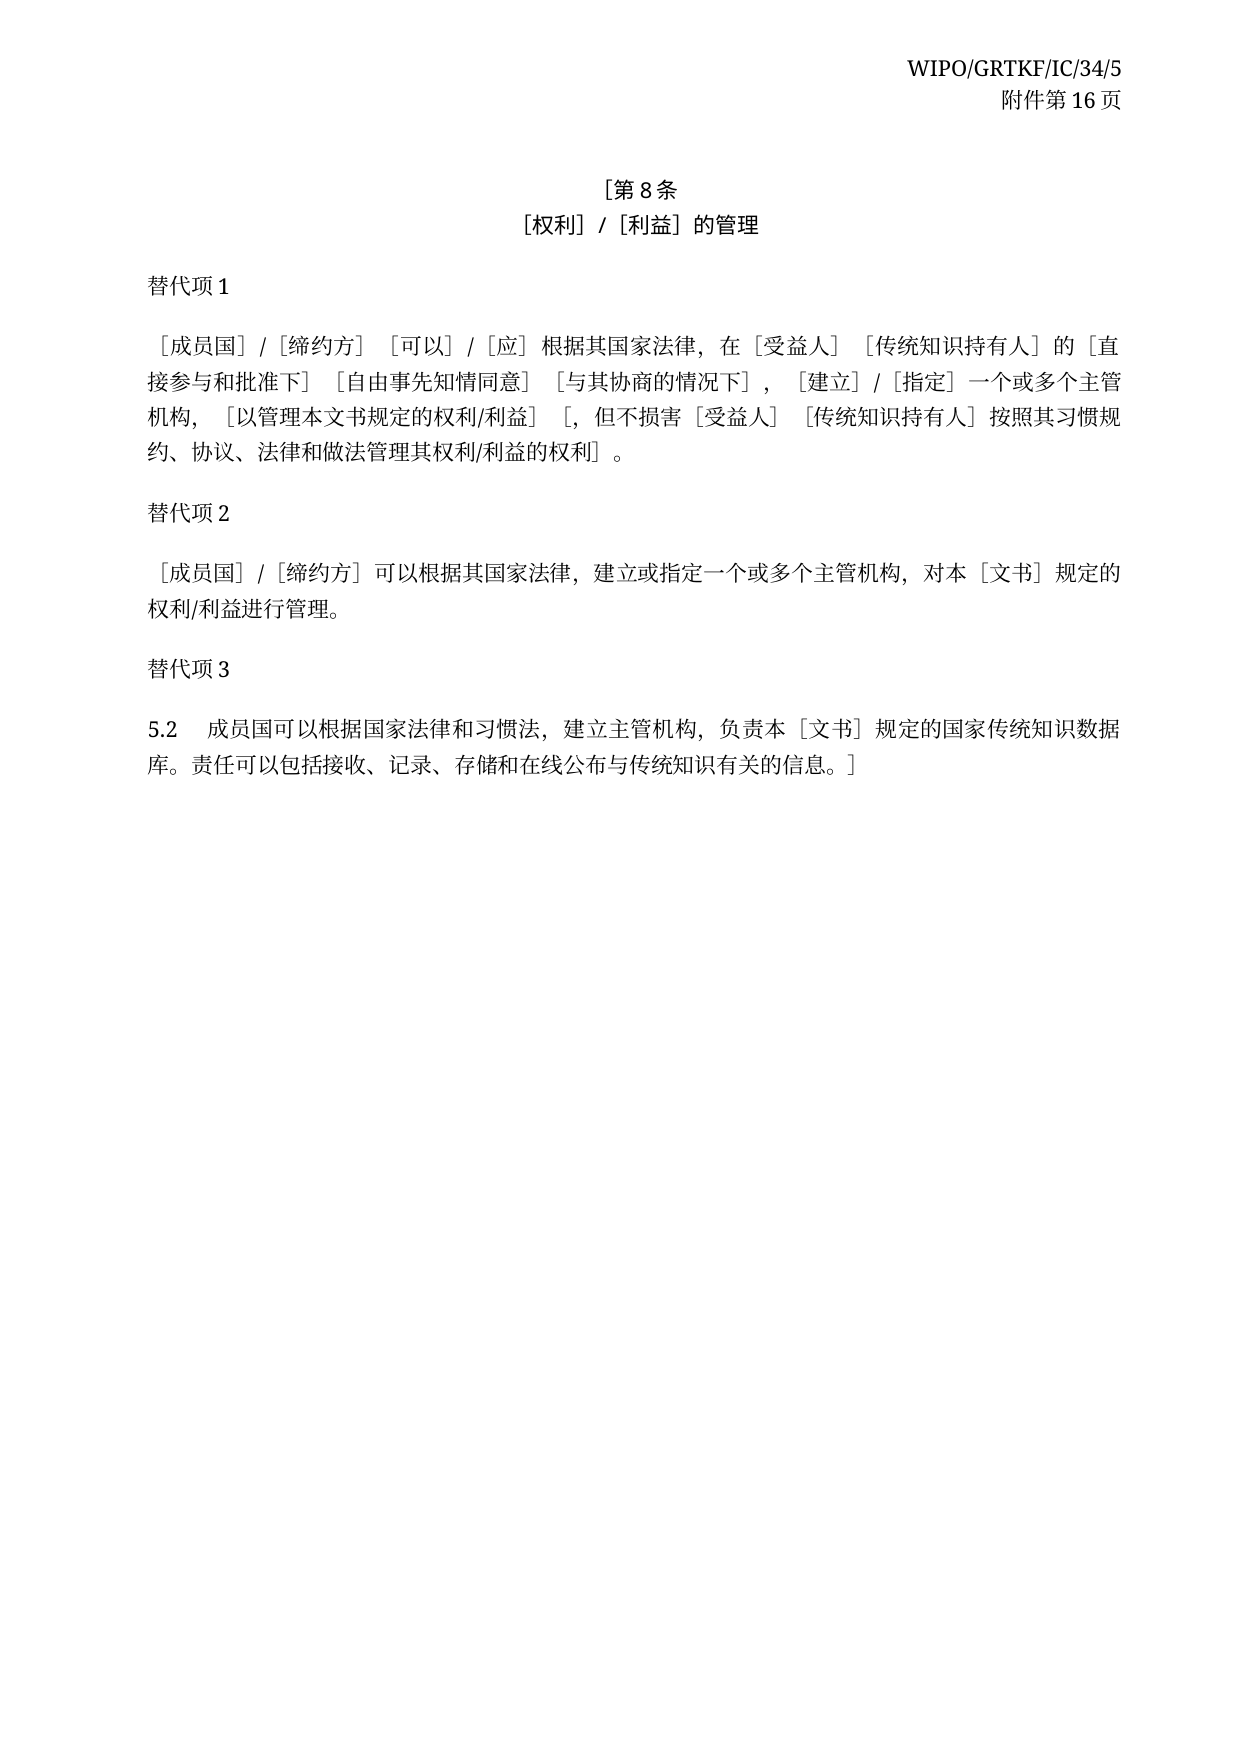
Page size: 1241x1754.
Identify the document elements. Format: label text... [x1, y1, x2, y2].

text 替代项1 [148, 265, 1122, 301]
text 替代项3 [148, 648, 1122, 684]
text ［成员国］/［缔约方］可以根据其国家法律，建立或指定一个或多个主管机构，对本［文书］规定的权利/利益进行管理。 [148, 553, 1122, 623]
text 5.2 成员国可以根据国家法律和习惯法，建立主管机构，负责本［文书］规定的国家传统知识数据库。责任可以包括接收、记录、存储和在线公布与传统知识有关的信息。］ [148, 709, 1122, 780]
text ［成员国］/［缔约方］［可以］/［应］根据其国家法律，在［受益人］［传统知识持有人］的［直接参与和批准下］［自由事先知情同意］［与其协商的情况下］，［建立］/［指定］一个或多个主管机构，［以管理本文书规定的权利/利益］［，但不损害［受益人］［传统知识持有人］按照其习惯规约、协议、法律和做法管理其权利/利益的权利］。 [148, 326, 1122, 467]
text ［第8条 ［权利］/［利益］的管理 [148, 169, 1122, 240]
text 替代项2 [148, 492, 1122, 528]
